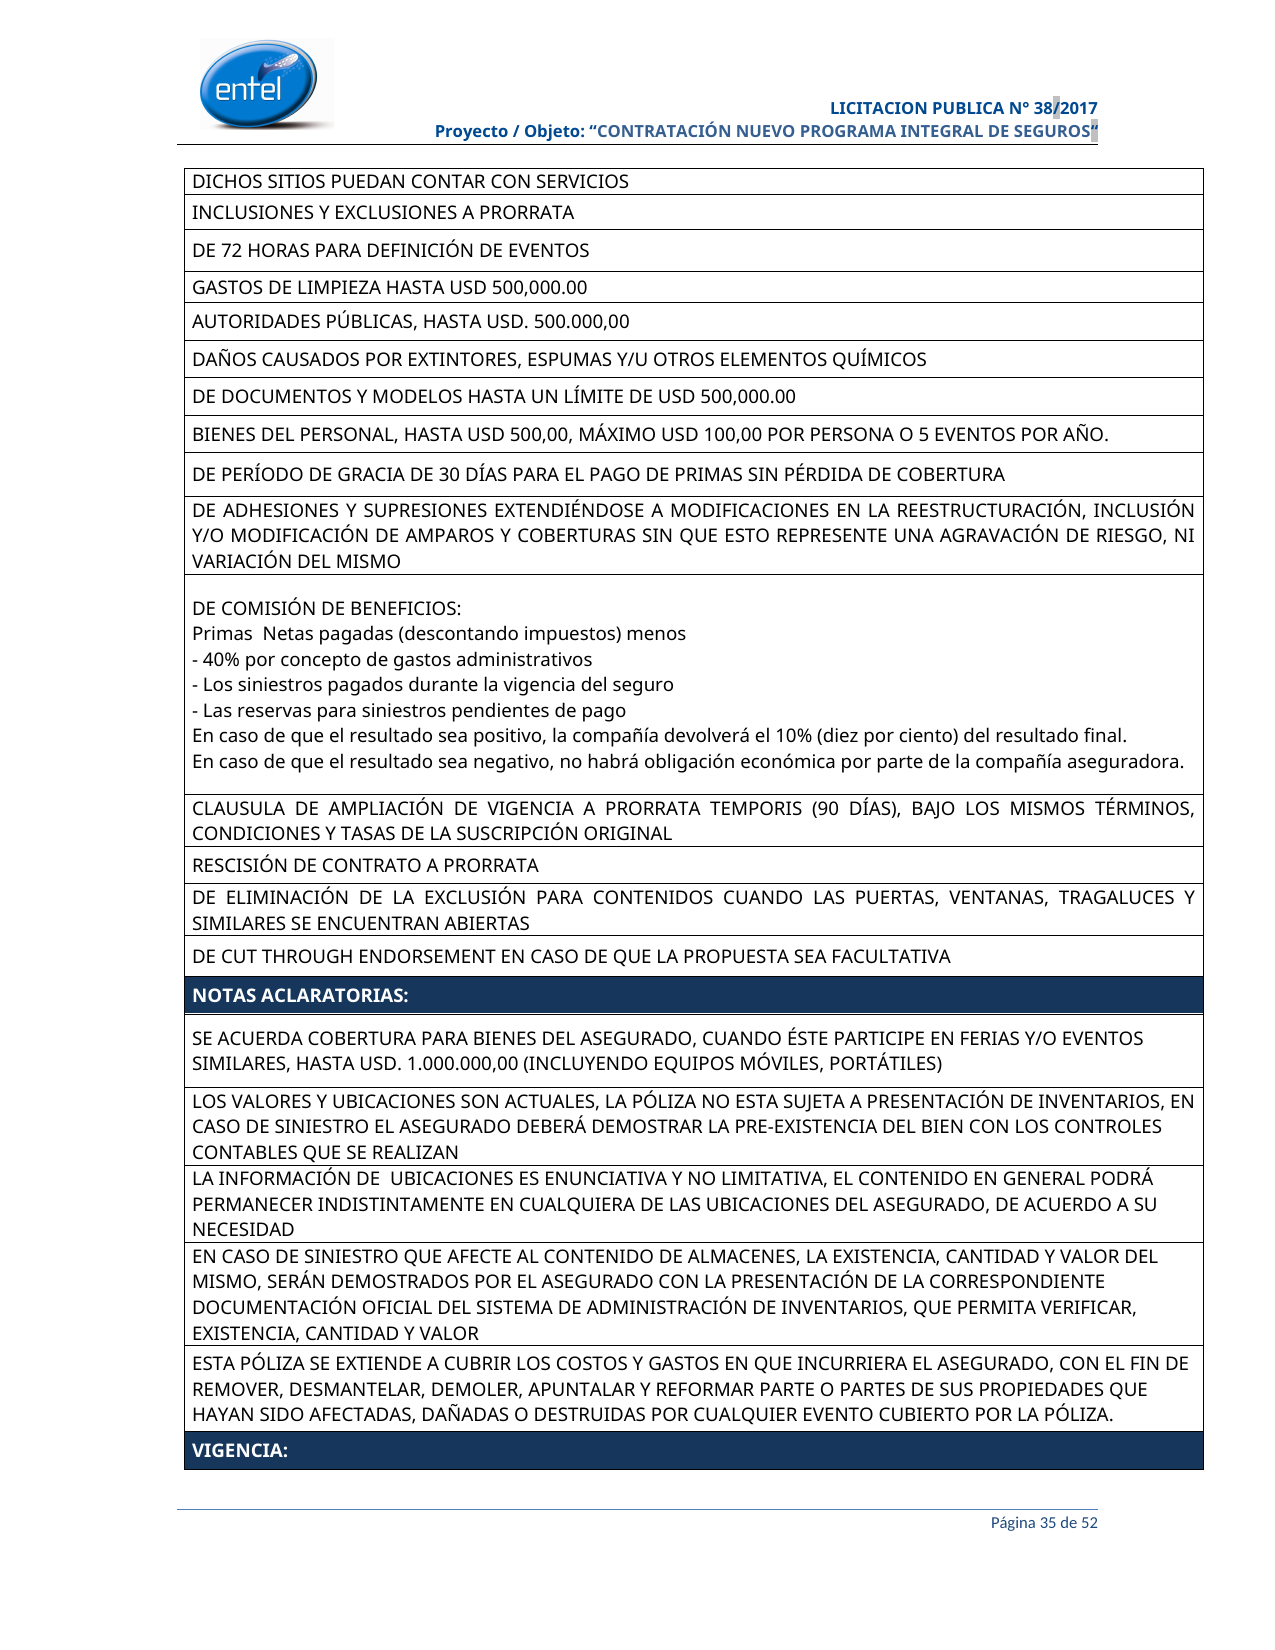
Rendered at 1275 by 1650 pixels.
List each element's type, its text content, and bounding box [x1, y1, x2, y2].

table_cell NOTAS ACLARATORIAS: [185, 977, 1203, 1013]
table_cell CLAUSULA DE AMPLIACIÓN DE VIGENCIA A PRORRATA TEMPORIS (90 DÍAS), BAJO LOS MISMOS TÉRMINOS, CONDICIONES Y TASAS DE LA SUSCRIPCIÓN ORIGINAL [185, 795, 1203, 846]
table_cell DE PERÍODO DE GRACIA DE 30 DÍAS PARA EL PAGO DE PRIMAS SIN PÉRDIDA DE COBERTURA [185, 453, 1203, 496]
table_cell ESTA PÓLIZA SE EXTIENDE A CUBRIR LOS COSTOS Y GASTOS EN QUE INCURRIERA EL ASEGURADO, CON EL FIN DE REMOVER, DESMANTELAR, DEMOLER, APUNTALAR Y REFORMAR PARTE O PARTES DE SUS PROPIEDADES QUE HAYAN SIDO AFECTADAS, DAÑADAS O DESTRUIDAS POR CUALQUIER EVENTO CUBIERTO POR LA PÓLIZA. [185, 1346, 1203, 1431]
table_cell DE 72 HORAS PARA DEFINICIÓN DE EVENTOS [185, 230, 1203, 271]
picture [199, 38, 335, 130]
table_cell LOS VALORES Y UBICACIONES SON ACTUALES, LA PÓLIZA NO ESTA SUJETA A PRESENTACIÓN DE INVENTARIOS, EN CASO DE SINIESTRO EL ASEGURADO DEBERÁ DEMOSTRAR LA PRE-EXISTENCIA DEL BIEN CON LOS CONTROLES CONTABLES QUE SE REALIZAN [185, 1088, 1203, 1164]
table_cell GASTOS DE LIMPIEZA HASTA USD 500,000.00 [185, 272, 1203, 302]
table_cell VIGENCIA: [185, 1432, 1203, 1469]
table_cell DE DOCUMENTOS Y MODELOS HASTA UN LÍMITE DE USD 500,000.00 [185, 378, 1203, 414]
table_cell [185, 169, 1203, 194]
table_cell DE CUT THROUGH ENDORSEMENT EN CASO DE QUE LA PROPUESTA SEA FACULTATIVA [185, 936, 1203, 976]
table_cell DAÑOS CAUSADOS POR EXTINTORES, ESPUMAS Y/U OTROS ELEMENTOS QUÍMICOS [185, 341, 1203, 377]
table_cell DE ADHESIONES Y SUPRESIONES EXTENDIÉNDOSE A MODIFICACIONES EN LA REESTRUCTURACIÓN, INCLUSIÓN Y/O MODIFICACIÓN DE AMPAROS Y COBERTURAS SIN QUE ESTO REPRESENTE UNA AGRAVACIÓN DE RIESGO, NI VARIACIÓN DEL MISMO [185, 497, 1203, 573]
table_cell DE COMISIÓN DE BENEFICIOS: Primas Netas pagadas (descontando impuestos) menos - 40% por concepto de gastos administrativos - Los siniestros pagados durante la vigencia del seguro - Las reservas para siniestros pendientes de pago En caso de que el resultado sea positivo, la compañía devolverá el 10% (diez por ciento) del resultado final. En caso de que el resultado sea negativo, no habrá obligación económica por parte de la compañía aseguradora. [185, 575, 1203, 794]
table_cell BIENES DEL PERSONAL, HASTA USD 500,00, MÁXIMO USD 100,00 POR PERSONA O 5 EVENTOS POR AÑO. [185, 416, 1203, 452]
table_cell INCLUSIONES Y EXCLUSIONES A PRORRATA [185, 195, 1203, 229]
table_cell AUTORIDADES PÚBLICAS, HASTA USD. 500.000,00 [185, 303, 1203, 339]
table_cell RESCISIÓN DE CONTRATO A PRORRATA [185, 847, 1203, 883]
table_cell DE ELIMINACIÓN DE LA EXCLUSIÓN PARA CONTENIDOS CUANDO LAS PUERTAS, VENTANAS, TRAGALUCES Y SIMILARES SE ENCUENTRAN ABIERTAS [185, 884, 1203, 935]
table_cell LA INFORMACIÓN DE UBICACIONES ES ENUNCIATIVA Y NO LIMITATIVA, EL CONTENIDO EN GENERAL PODRÁ PERMANECER INDISTINTAMENTE EN CUALQUIERA DE LAS UBICACIONES DEL ASEGURADO, DE ACUERDO A SU NECESIDAD [185, 1166, 1203, 1242]
table_cell SE ACUERDA COBERTURA PARA BIENES DEL ASEGURADO, CUANDO ÉSTE PARTICIPE EN FERIAS Y/O EVENTOS SIMILARES, HASTA USD. 1.000.000,00 (INCLUYENDO EQUIPOS MÓVILES, PORTÁTILES) [185, 1015, 1203, 1087]
table_cell EN CASO DE SINIESTRO QUE AFECTE AL CONTENIDO DE ALMACENES, LA EXISTENCIA, CANTIDAD Y VALOR DEL MISMO, SERÁN DEMOSTRADOS POR EL ASEGURADO CON LA PRESENTACIÓN DE LA CORRESPONDIENTE DOCUMENTACIÓN OFICIAL DEL SISTEMA DE ADMINISTRACIÓN DE INVENTARIOS, QUE PERMITA VERIFICAR, EXISTENCIA, CANTIDAD Y VALOR [185, 1243, 1203, 1345]
